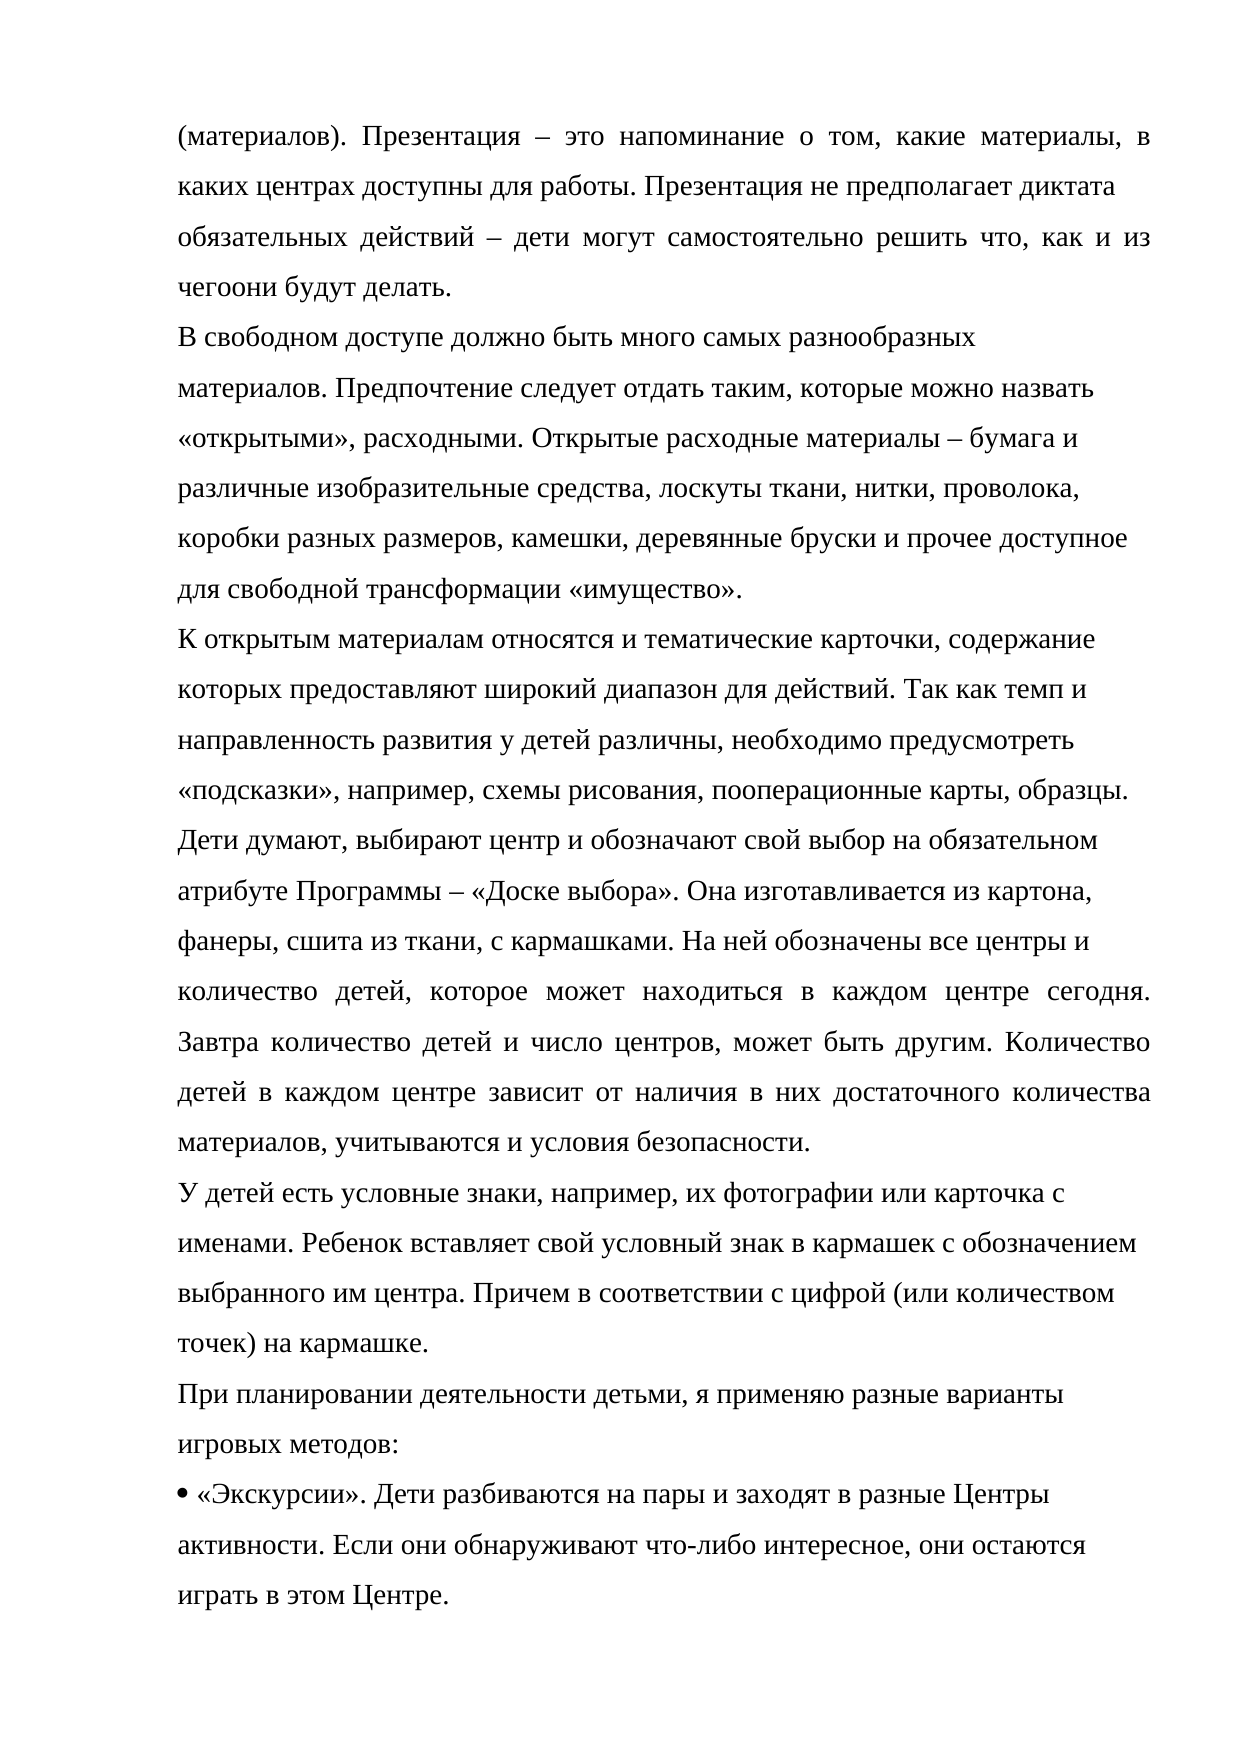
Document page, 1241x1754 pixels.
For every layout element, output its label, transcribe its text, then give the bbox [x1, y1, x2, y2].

text именами. Ребенок вставляет свой условный знак в кармашек с обозначением [177, 1225, 1152, 1258]
text В свободном доступе должно быть много самых разнообразных [177, 319, 1152, 353]
text игровых методов: [177, 1426, 1152, 1460]
text «открытыми», расходными. Открытые расходные материалы – бумага и [177, 420, 1152, 453]
text направленность развития у детей различны, необходимо предусмотреть [177, 722, 1152, 755]
text (материалов). Презентация – это напоминание о том, какие материалы, в каких центрах доступны для работы. Презентация не предполагает диктата [177, 118, 1152, 202]
text «подсказки», например, схемы рисования, пооперационные карты, образцы. [177, 772, 1152, 806]
text У детей есть условные знаки, например, их фотографии или карточка с [177, 1175, 1152, 1208]
text количество детей, которое может находиться в каждом центре сегодня. Завтра количество детей и число центров, может быть другим. Количество детей в каждом центре зависит от наличия в них достаточного количества материалов, учитываются и условия безопасности. [177, 973, 1152, 1158]
text фанеры, сшита из ткани, с кармашками. На ней обозначены все центры и [177, 923, 1152, 957]
text «Экскурсии». Дети разбиваются на пары и заходят в разные Центры [177, 1477, 1152, 1510]
text обязательных действий – дети могут самостоятельно решить что, как и из чегоони будут делать. [177, 219, 1152, 303]
text Дети думают, выбирают центр и обозначают свой выбор на обязательном [177, 822, 1152, 856]
text для свободной трансформации «имущество». [177, 571, 1152, 604]
text выбранного им центра. Причем в соответствии с цифрой (или количеством [177, 1275, 1152, 1309]
text которых предоставляют широкий диапазон для действий. Так как темп и [177, 672, 1152, 705]
text При планировании деятельности детьми, я применяю разные варианты [177, 1376, 1152, 1409]
text К открытым материалам относятся и тематические карточки, содержание [177, 621, 1152, 655]
text материалов. Предпочтение следует отдать таким, которые можно назвать [177, 370, 1152, 403]
text точек) на кармашке. [177, 1326, 1152, 1359]
text коробки разных размеров, камешки, деревянные бруски и прочее доступное [177, 521, 1152, 554]
text различные изобразительные средства, лоскуты ткани, нитки, проволока, [177, 470, 1152, 504]
text играть в этом Центре. [177, 1577, 1152, 1611]
text активности. Если они обнаруживают что-либо интересное, они остаются [177, 1527, 1152, 1561]
text атрибуте Программы – «Доске выбора». Она изготавливается из картона, [177, 873, 1152, 906]
